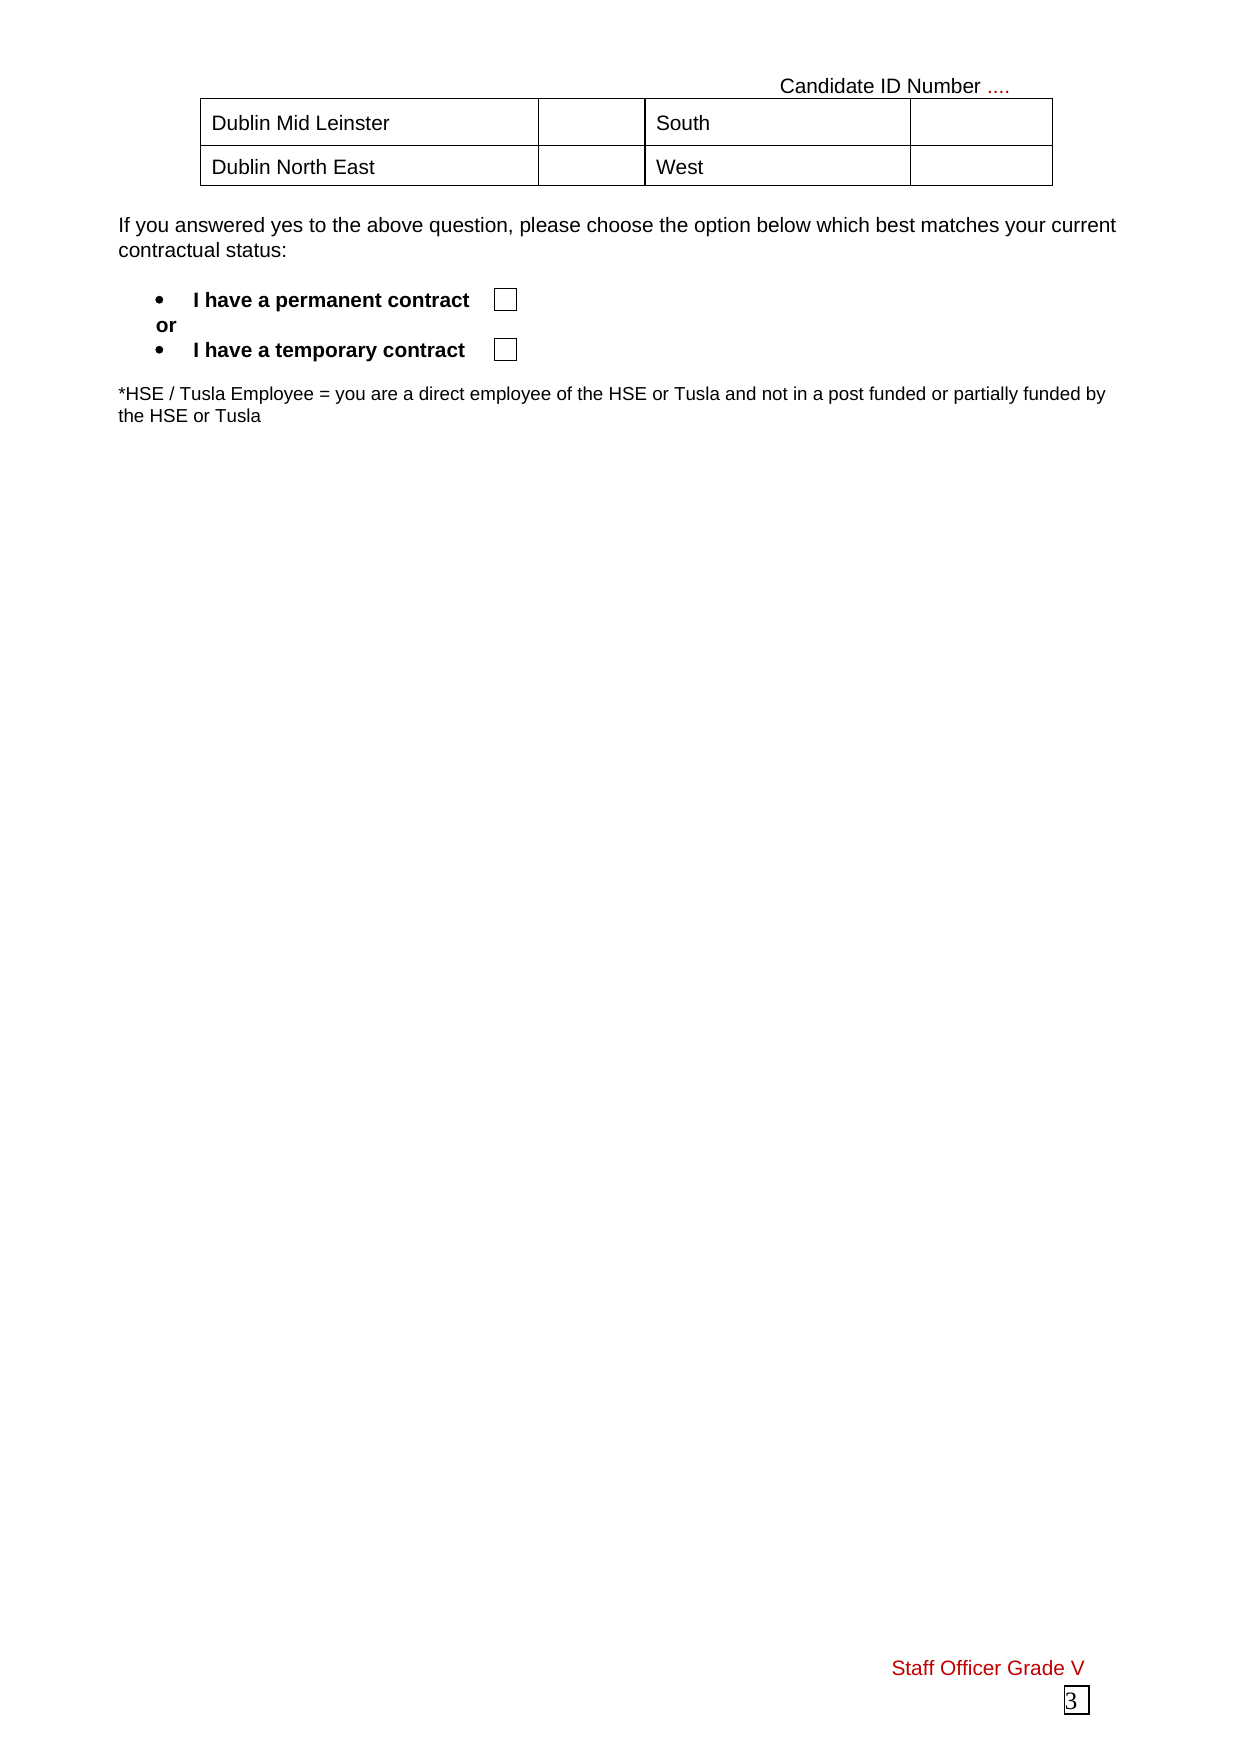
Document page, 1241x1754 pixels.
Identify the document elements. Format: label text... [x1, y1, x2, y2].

text *HSE / Tusla Employee = you are a direct employee of the HSE or Tusla and not in a post funded or partially funded by the HSE or Tusla [118, 383, 1122, 426]
table_header Dublin Mid Leinster [201, 99, 538, 145]
table_cell [911, 146, 1052, 185]
table_cell West [646, 146, 910, 185]
table_header [539, 99, 644, 145]
text or [156, 311, 1122, 336]
table_cell Dublin North East [201, 146, 538, 185]
table_cell [539, 146, 644, 185]
text If you answered yes to the above question, please choose the option below which best matches your current contractual status: [118, 211, 1122, 261]
list I have a temporary contract [156, 336, 1122, 361]
list I have a permanent contract [156, 286, 1122, 311]
table_header South [646, 99, 910, 145]
table_header [911, 99, 1052, 145]
